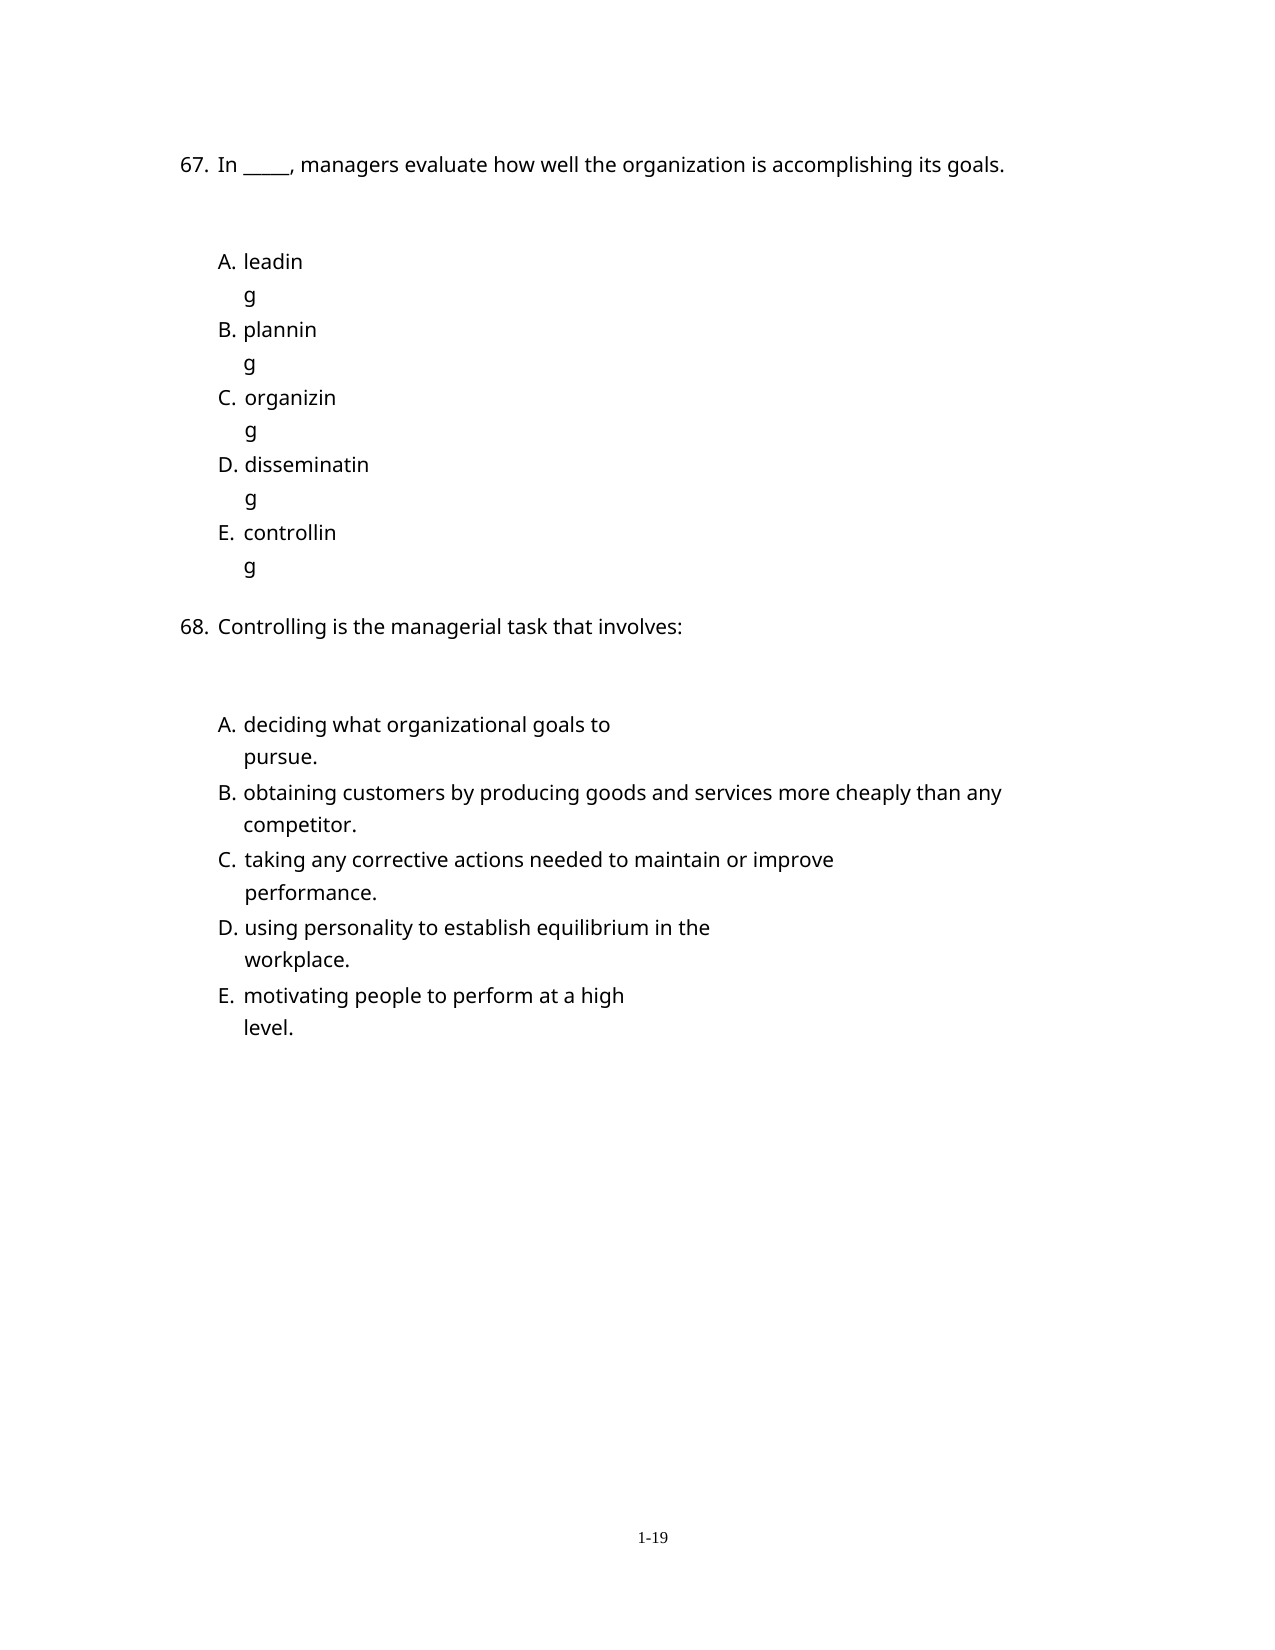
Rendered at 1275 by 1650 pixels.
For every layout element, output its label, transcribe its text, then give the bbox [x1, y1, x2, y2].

table_header 67. [180, 150, 218, 583]
table_header In _____, managers evaluate how well the organization is accomplishing its goals. [218, 150, 1125, 583]
table_header 68. [180, 613, 218, 1046]
table_header Controlling is the managerial task that involves: [218, 613, 1125, 1046]
